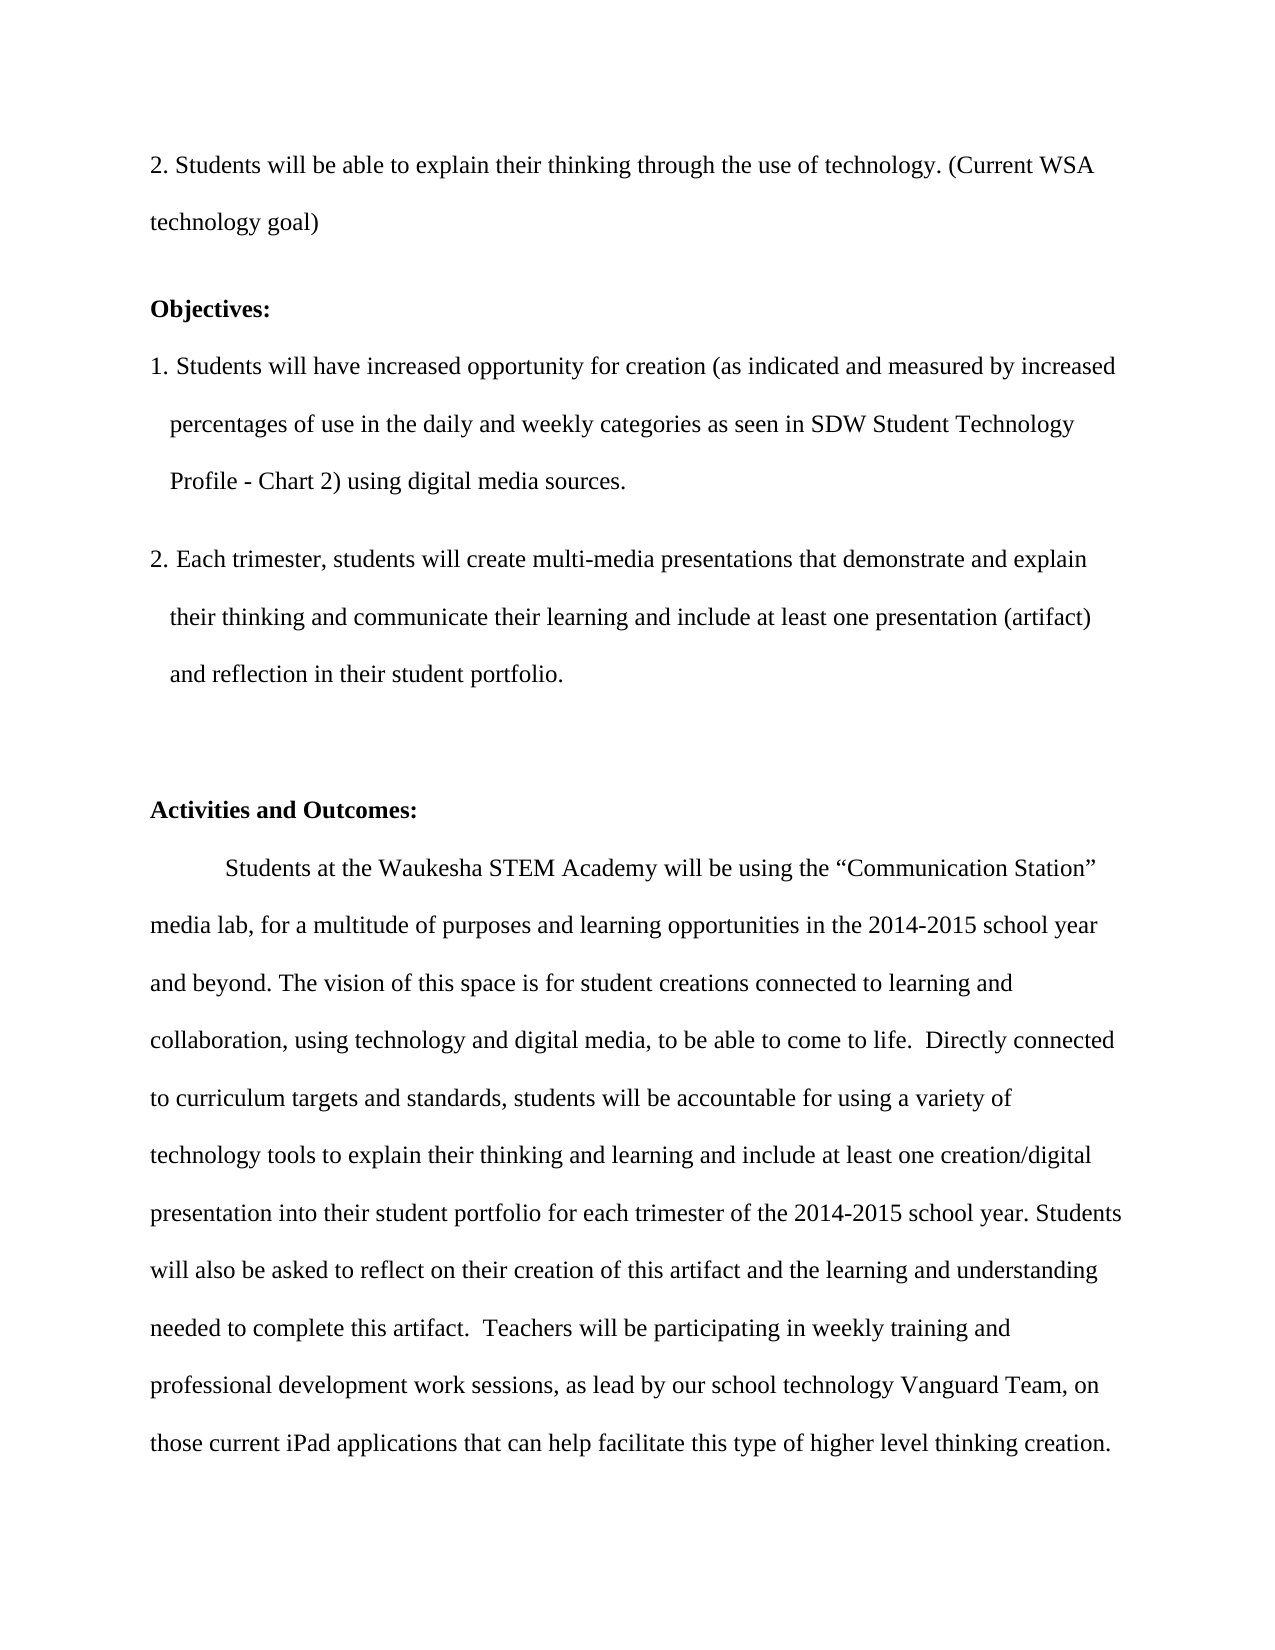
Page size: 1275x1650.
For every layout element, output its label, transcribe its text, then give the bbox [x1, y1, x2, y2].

list Students will have increased opportunity for creation (as indicated and measured by increased percentages of use in the daily and weekly categories as seen in SDW Student Technology Profile - Chart 2) using digital media sources. [150, 351, 1125, 495]
list Each trimester, students will create multi-media presentations that demonstrate and explain their thinking and communicate their learning and include at least one presentation (artifact) and reflection in their student portfolio. [150, 544, 1125, 688]
text Activities and Outcomes: [150, 795, 1125, 824]
text Students at the Waukesha STEM Academy will be using the “Communication Station” media lab, for a multitude of purposes and learning opportunities in the 2014-2015 school year and beyond. The vision of this space is for student creations connected to learning and collaboration, using technology and digital media, to be able to come to life. Directly connected to curriculum targets and standards, students will be accountable for using a variety of technology tools to explain their thinking and learning and include at least one creation/digital presentation into their student portfolio for each trimester of the 2014-2015 school year. Students will also be asked to reflect on their creation of this artifact and the learning and understanding needed to complete this artifact. Teachers will be participating in weekly training and professional development work sessions, as lead by our school technology Vanguard Team, on those current iPad applications that can help facilitate this type of higher level thinking creation. [150, 853, 1126, 1457]
text 2. Students will be able to explain their thinking through the use of technology. (Current WSA technology goal) [150, 150, 1125, 236]
text Objectives: [150, 294, 1125, 322]
